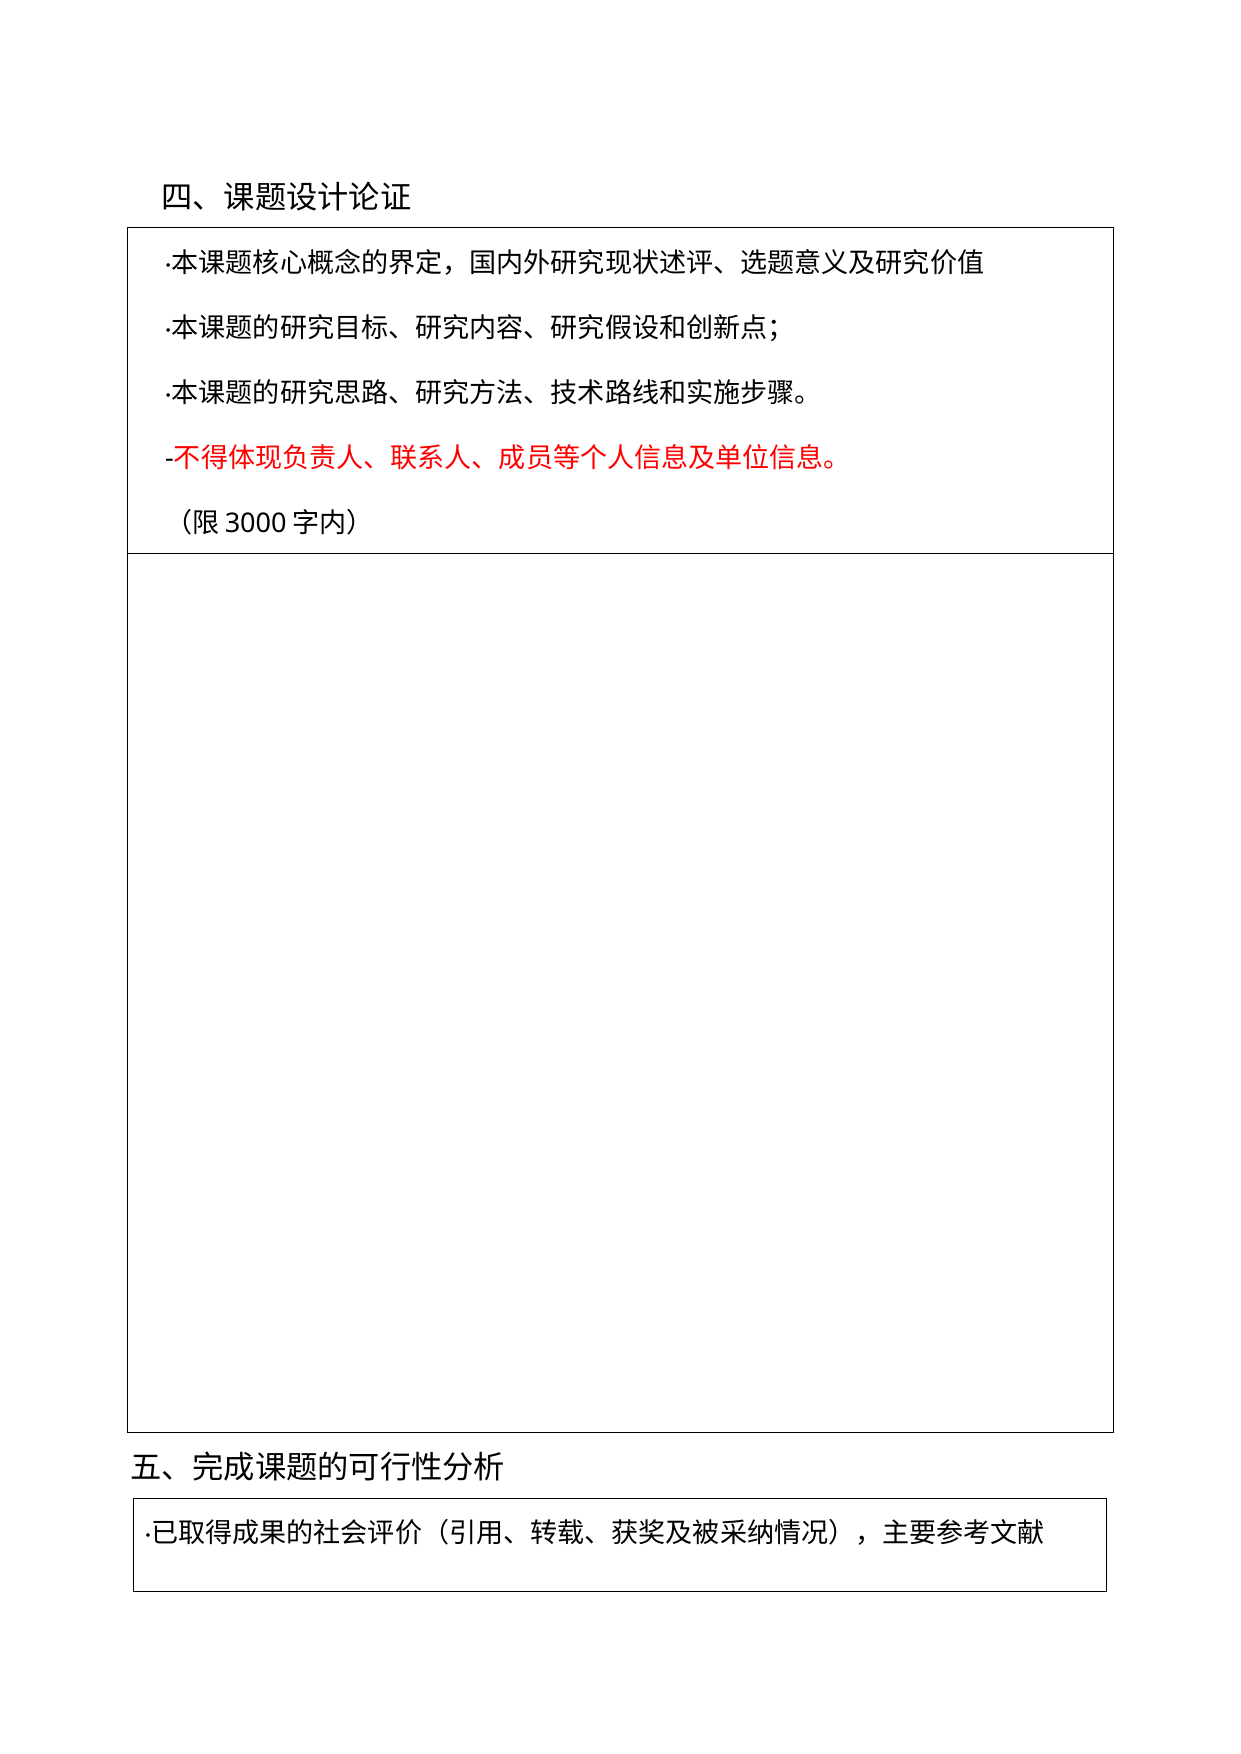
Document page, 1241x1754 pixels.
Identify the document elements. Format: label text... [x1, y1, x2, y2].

text 五、完成课题的可行性分析 [130, 1433, 1110, 1498]
text 四、课题设计论证 [130, 162, 1029, 227]
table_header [134, 1499, 1106, 1591]
table_header ·本课题核心概念的界定，国内外研究现状述评、选题意义及研究价值 ·本课题的研究目标、研究内容、研究假设和创新点； ·本课题的研究思路、研究方法、技术路线和实施步骤。 -不得体现负责人、联系人、成员等个人信息及单位信息。 （限3000字内） [128, 228, 1113, 553]
table_cell [128, 554, 1113, 1432]
